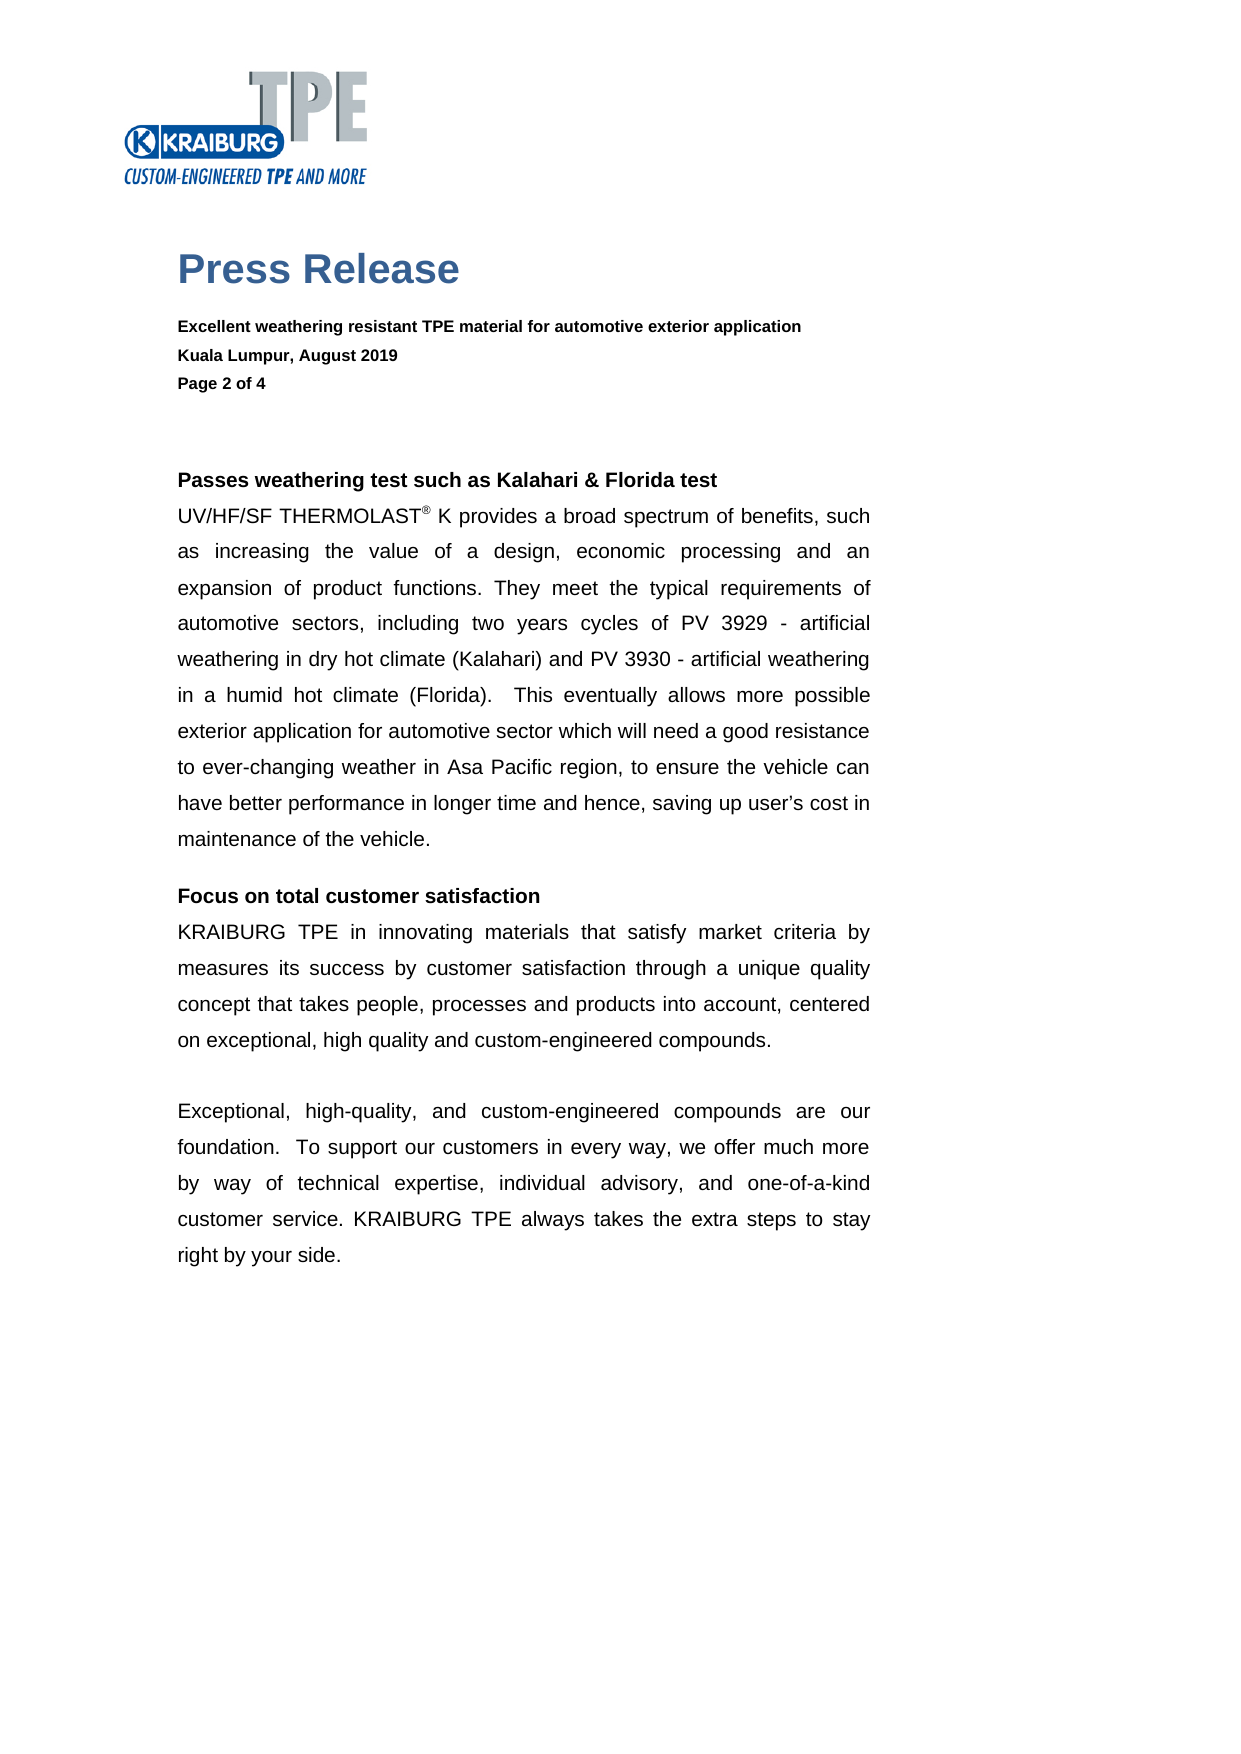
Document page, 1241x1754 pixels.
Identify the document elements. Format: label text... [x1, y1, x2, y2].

text KRAIBURG TPE in innovating materials that satisfy market criteria by measures its success by customer satisfaction through a unique quality concept that takes people, processes and products into account, centered on exceptional, high quality and custom-engineered compounds. [177, 919, 871, 1051]
text Passes weathering test such as Kalahari & Florida test [177, 467, 871, 491]
text Focus on total customer satisfaction [177, 884, 871, 908]
picture [112, 55, 379, 200]
text Exceptional, high-quality, and custom-engineered compounds are our foundation. To support our customers in every way, we offer much more by way of technical expertise, individual advisory, and one-of-a-kind customer service. KRAIBURG TPE always takes the extra steps to stay right by your side. [177, 1099, 871, 1267]
text UV/HF/SF THERMOLAST® K provides a broad spectrum of benefits, such as increasing the value of a design, economic processing and an expansion of product functions. They meet the typical requirements of automotive sectors, including two years cycles of PV 3929 - artificial weathering in dry hot climate (Kalahari) and PV 3930 - artificial weathering in a humid hot climate (Florida). This eventually allows more possible exterior application for automotive sector which will need a good resistance to ever-changing weather in Asa Pacific region, to ensure the vehicle can have better performance in longer time and hence, saving up user’s cost in maintenance of the vehicle. [177, 503, 871, 851]
